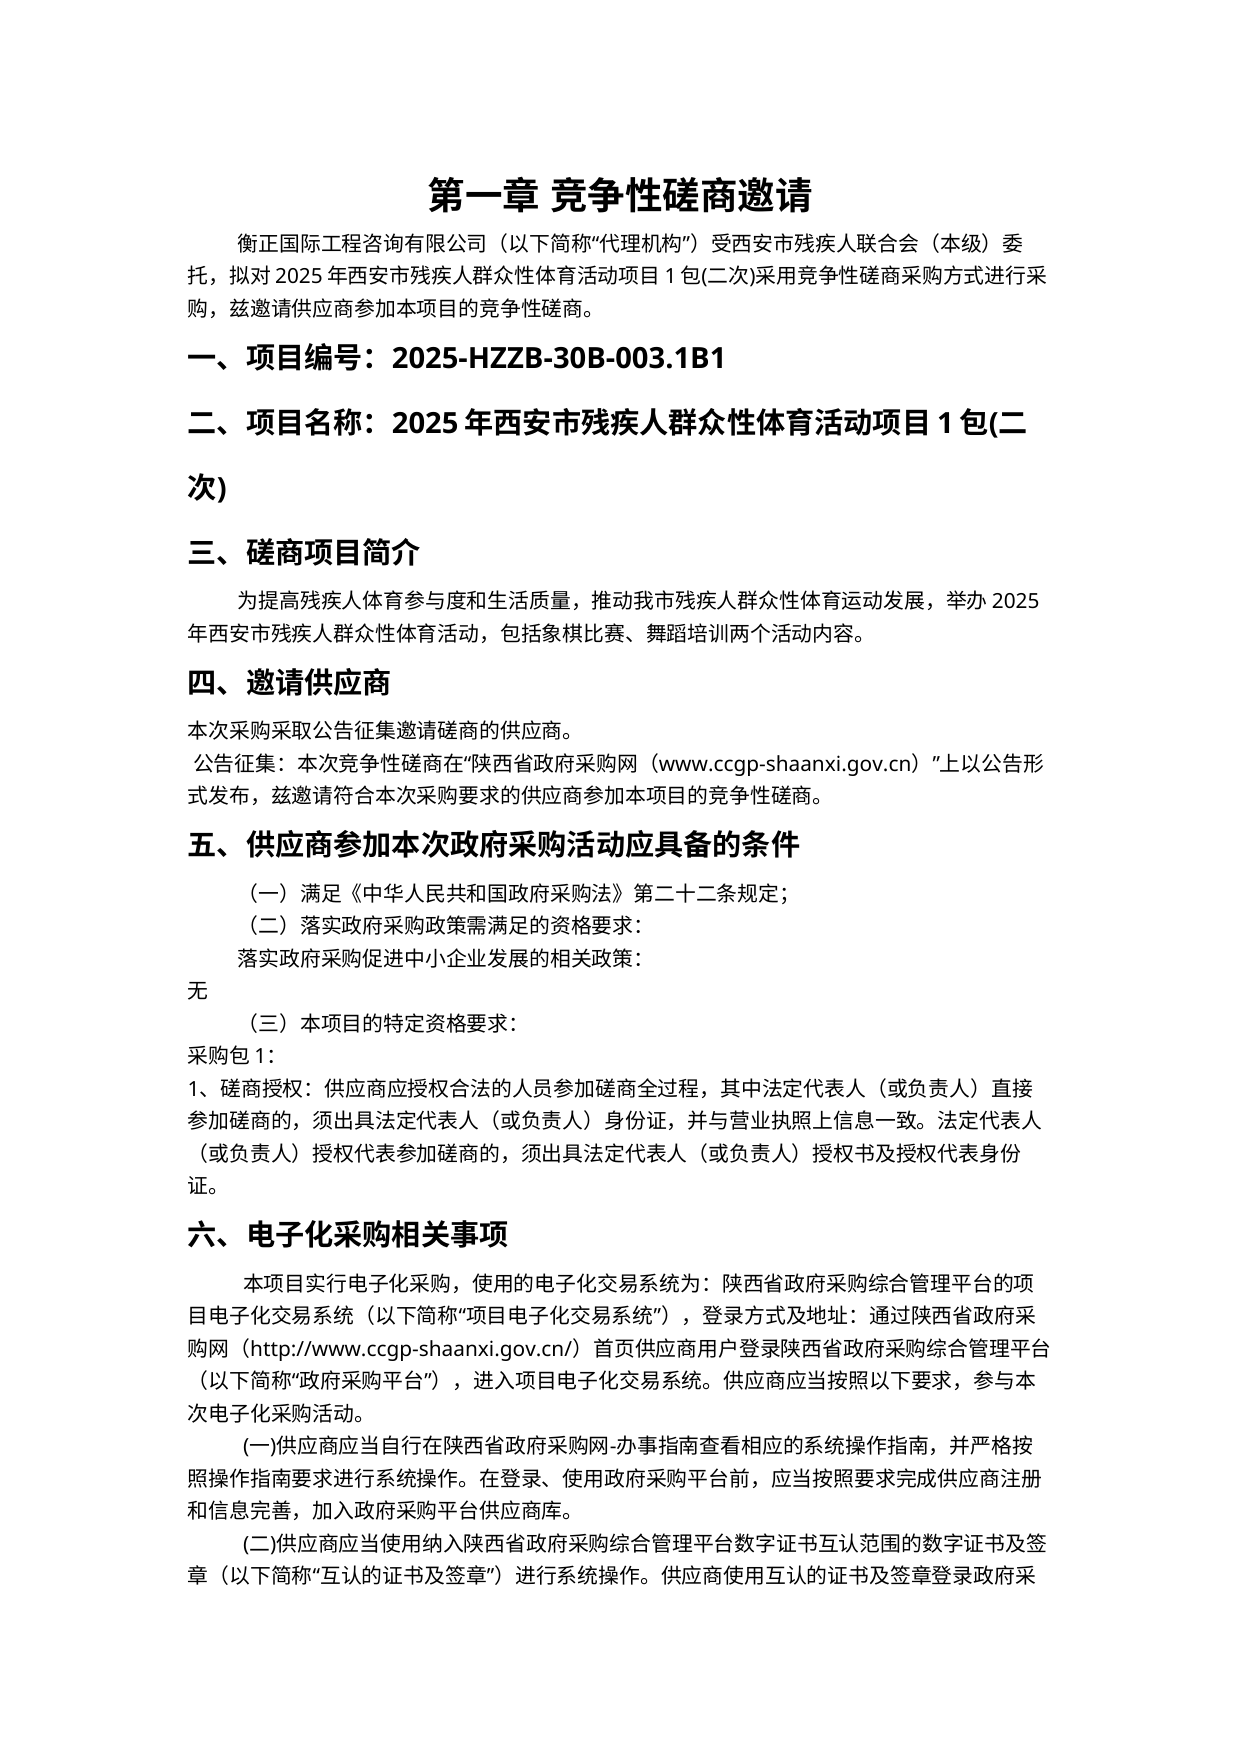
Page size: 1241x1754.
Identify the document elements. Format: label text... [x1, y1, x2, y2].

text 本次采购采取公告征集邀请磋商的供应商。 [187, 714, 1053, 747]
text 六、电子化采购相关事项 [187, 1202, 1053, 1267]
text 采购包1： [187, 1039, 1053, 1072]
text 无 [187, 974, 1053, 1007]
text 一、项目编号：2025-HZZB-30B-003.1B1 [187, 324, 1053, 389]
text 公告征集：本次竞争性磋商在“陕西省政府采购网（www.ccgp-shaanxi.gov.cn）”上以公告形式发布，兹邀请符合本次采购要求的供应商参加本项目的竞争性磋商。 [187, 747, 1053, 812]
text （三）本项目的特定资格要求： [187, 1007, 1053, 1039]
text (一)供应商应当自行在陕西省政府采购网-办事指南查看相应的系统操作指南，并严格按照操作指南要求进行系统操作。在登录、使用政府采购平台前，应当按照要求完成供应商注册和信息完善，加入政府采购平台供应商库。 [187, 1429, 1053, 1527]
text 衡正国际工程咨询有限公司（以下简称“代理机构”）受西安市残疾人联合会（本级）委托，拟对2025年西安市残疾人群众性体育活动项目1包(二次)采用竞争性磋商采购方式进行采购，兹邀请供应商参加本项目的竞争性磋商。 [187, 227, 1053, 324]
text （二）落实政府采购政策需满足的资格要求： [187, 909, 1053, 942]
text 落实政府采购促进中小企业发展的相关政策： [187, 942, 1053, 974]
text 为提高残疾人体育参与度和生活质量，推动我市残疾人群众性体育运动发展，举办2025年西安市残疾人群众性体育活动，包括象棋比赛、舞蹈培训两个活动内容。 [187, 584, 1053, 649]
text 四、邀请供应商 [187, 649, 1053, 714]
text 三、磋商项目简介 [187, 519, 1053, 584]
text 1、磋商授权：供应商应授权合法的人员参加磋商全过程，其中法定代表人（或负责人）直接参加磋商的，须出具法定代表人（或负责人）身份证，并与营业执照上信息一致。法定代表人（或负责人）授权代表参加磋商的，须出具法定代表人（或负责人）授权书及授权代表身份证。 [187, 1072, 1053, 1202]
text 本项目实行电子化采购，使用的电子化交易系统为：陕西省政府采购综合管理平台的项目电子化交易系统（以下简称“项目电子化交易系统”），登录方式及地址：通过陕西省政府采购网（http://www.ccgp-shaanxi.gov.cn/）首页供应商用户登录陕西省政府采购综合管理平台（以下简称“政府采购平台”），进入项目电子化交易系统。供应商应当按照以下要求，参与本次电子化采购活动。 [187, 1267, 1053, 1429]
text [187, 1527, 1053, 1592]
text 第一章 竞争性磋商邀请 [187, 162, 1053, 227]
text 二、项目名称：2025年西安市残疾人群众性体育活动项目1包(二次) [187, 389, 1053, 519]
text （一）满足《中华人民共和国政府采购法》第二十二条规定； [187, 877, 1053, 909]
text 五、供应商参加本次政府采购活动应具备的条件 [187, 812, 1053, 877]
